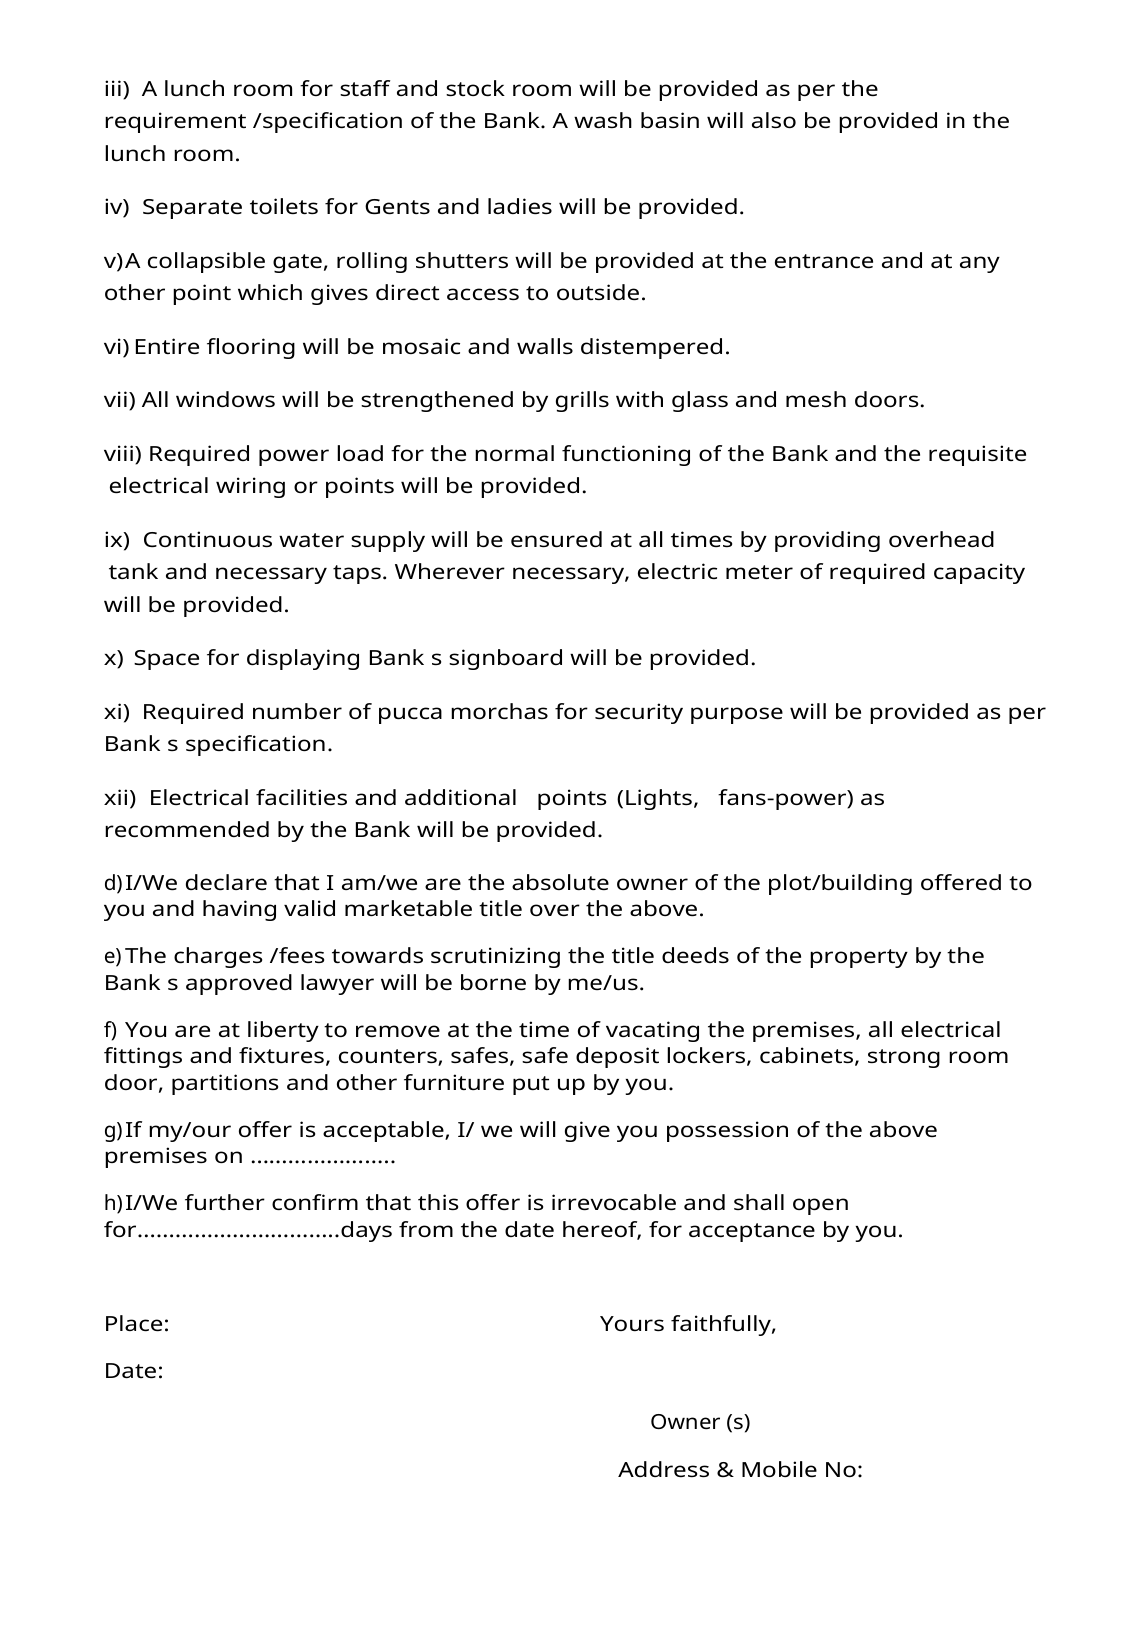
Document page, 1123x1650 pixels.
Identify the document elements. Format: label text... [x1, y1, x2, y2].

text vi) Entire flooring will be mosaic and walls distempered. [103, 332, 1048, 360]
list If my/our offer is acceptable, I/ we will give you possession of the above premises on ………………….. [103, 1116, 1048, 1169]
text vii) All windows will be strengthened by grills with glass and mesh doors. [103, 385, 1048, 414]
text x) Space for displaying Bank s signboard will be provided. [103, 643, 1048, 672]
text Date: [103, 1357, 1048, 1384]
text xi) Required number of pucca morchas for security purpose will be provided as per Bank s specification. [103, 697, 1048, 758]
text v) A collapsible gate, rolling shutters will be provided at the entrance and at any other point which gives direct access to outside. [103, 246, 1048, 307]
list You are at liberty to remove at the time of vacating the premises, all electrical fittings and fixtures, counters, safes, safe deposit lockers, cabinets, strong room door, partitions and other furniture put up by you. [103, 1016, 1048, 1095]
text Place: Yours faithfully, [103, 1310, 1048, 1337]
list I/We further confirm that this offer is irrevocable and shall open for…………………………..days from the date hereof, for acceptance by you. [103, 1189, 1048, 1242]
list The charges /fees towards scrutinizing the title deeds of the property by the Bank s approved lawyer will be borne by me/us. [103, 943, 1048, 995]
text Owner (s) [642, 1407, 1048, 1436]
list I/We declare that I am/we are the absolute owner of the plot/building offered to you and having valid marketable title over the above. [103, 869, 1048, 922]
text Address & Mobile No: [59, 1456, 1034, 1483]
text xii) Electrical facilities and additional points (Lights, fans-power) as recommended by the Bank will be provided. [103, 783, 1048, 844]
text viii) Required power load for the normal functioning of the Bank and the requisite electrical wiring or points will be provided. [103, 439, 1048, 500]
text iii) A lunch room for staff and stock room will be provided as per the requirement /specification of the Bank. A wash basin will also be provided in the lunch room. [103, 74, 1048, 167]
text iv) Separate toilets for Gents and ladies will be provided. [103, 192, 1048, 221]
text ix) Continuous water supply will be ensured at all times by providing overhead tank and necessary taps. Wherever necessary, electric meter of required capacity will be provided. [103, 525, 1048, 618]
